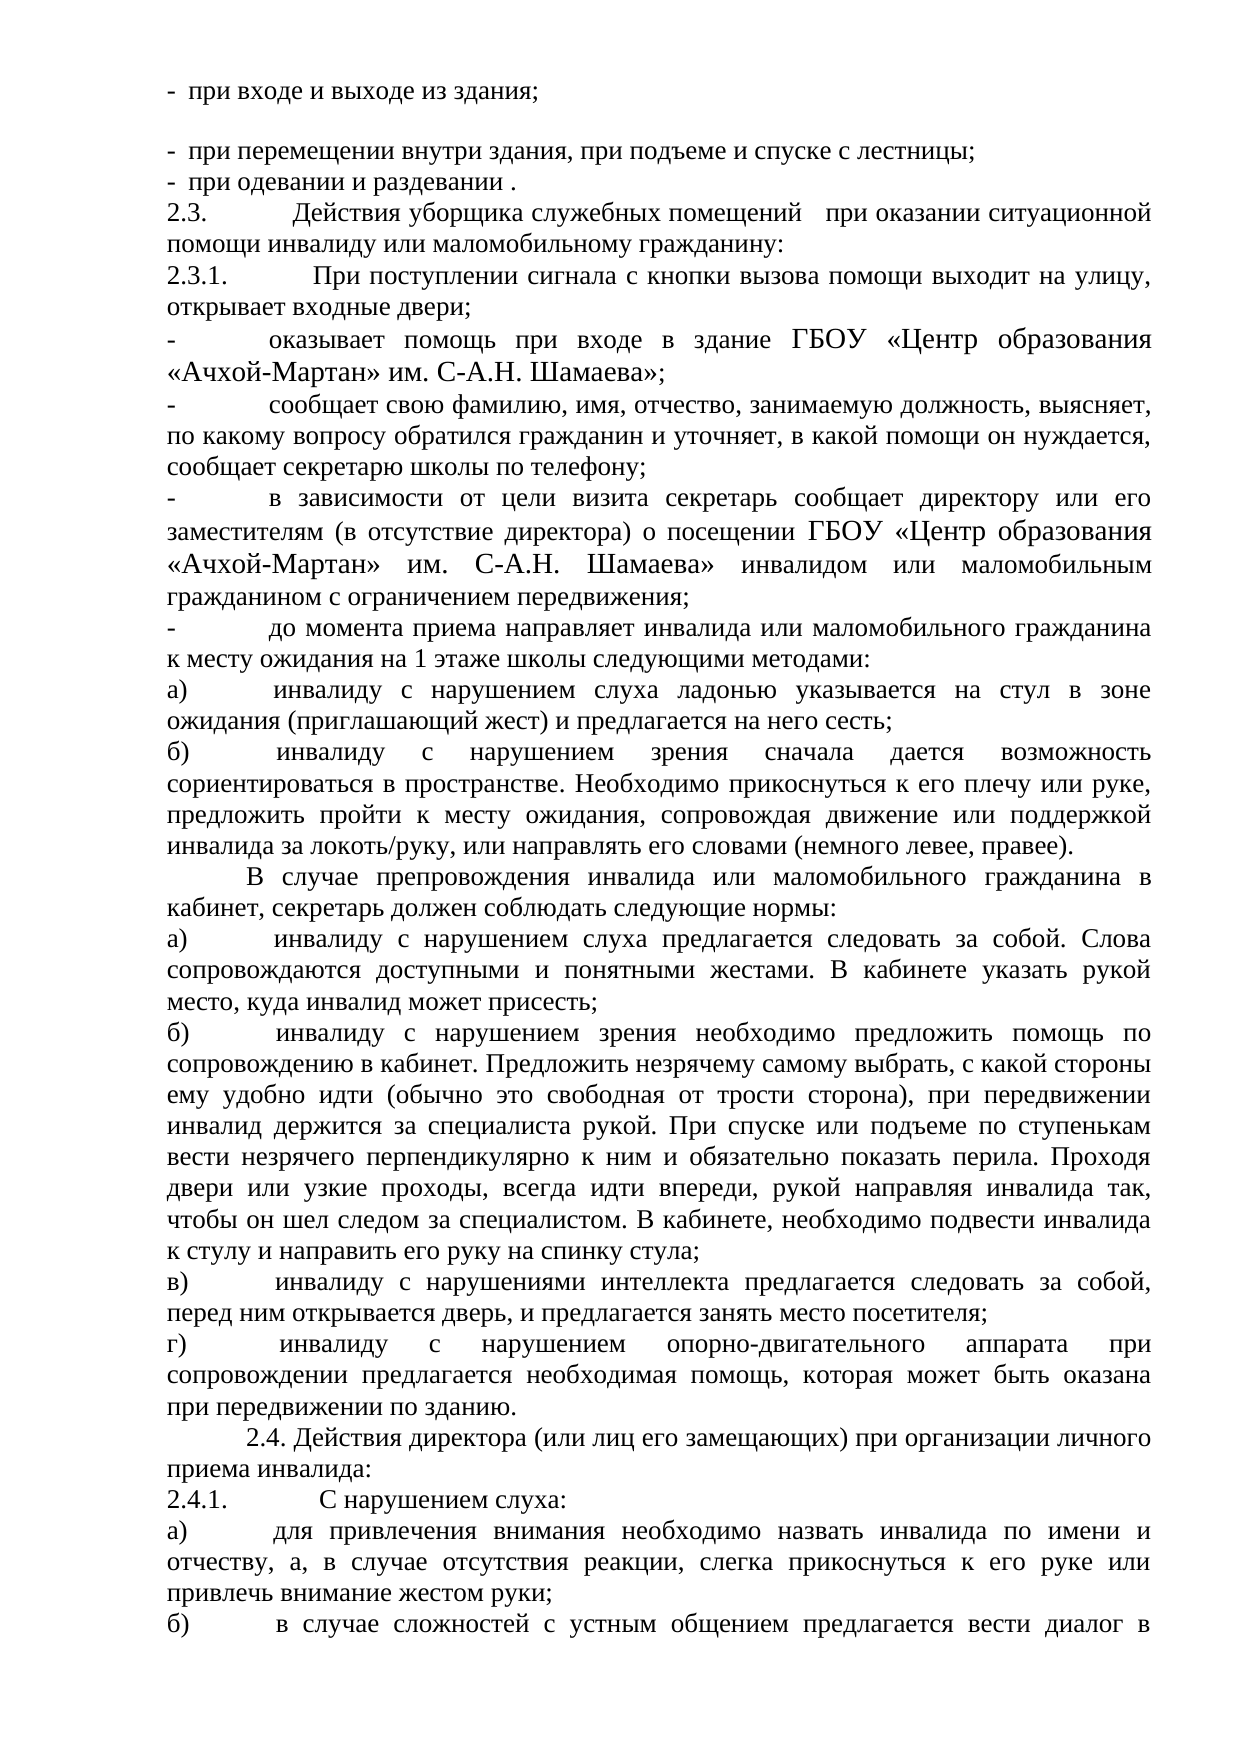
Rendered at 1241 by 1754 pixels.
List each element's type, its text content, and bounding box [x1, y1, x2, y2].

list При поступлении сигнала с кнопки вызова помощи выходит на улицу, открывает входные двери; [167, 259, 1152, 321]
list оказывает помощь при входе в здание ГБОУ «Центр образования «Ачхой-Мартан» им. С-А.Н. Шамаева»; [167, 321, 1152, 388]
list С нарушением слуха: [167, 1483, 1152, 1514]
list сообщает свою фамилию, имя, отчество, занимаемую должность, выясняет, по какому вопросу обратился гражданин и уточняет, в какой помощи он нуждается, сообщает секретарю школы по телефону; [167, 388, 1152, 482]
list инвалиду с нарушением слуха ладонью указывается на стул в зоне ожидания (приглашающий жест) и предлагается на него сесть; [167, 673, 1152, 736]
list при перемещении внутри здания, при подъеме и спуске с лестницы; [167, 134, 1152, 165]
list инвалиду с нарушением зрения необходимо предложить помощь по сопровождению в кабинет. Предложить незрячему самому выбрать, с какой стороны ему удобно идти (обычно это свободная от трости сторона), при передвижении инвалид держится за специалиста рукой. При спуске или подъеме по ступенькам вести незрячего перпендикулярно к ним и обязательно показать перила. Проходя двери или узкие проходы, всегда идти впереди, рукой направляя инвалида так, чтобы он шел следом за специалистом. В кабинете, необходимо подвести инвалида к стулу и направить его руку на спинку стула; [167, 1016, 1152, 1265]
list инвалиду с нарушением опорно-двигательного аппарата при сопровождении предлагается необходимая помощь, которая может быть оказана при передвижении по зданию. [167, 1327, 1152, 1421]
list инвалиду с нарушениями интеллекта предлагается следовать за собой, перед ним открывается дверь, и предлагается занять место посетителя; [167, 1265, 1152, 1327]
text 2.4. Действия директора (или лиц его замещающих) при организации личного приема инвалида: [167, 1421, 1152, 1483]
list инвалиду с нарушением слуха предлагается следовать за собой. Слова сопровождаются доступными и понятными жестами. В кабинете указать рукой место, куда инвалид может присесть; [167, 922, 1152, 1016]
text В случае препровождения инвалида или маломобильного гражданина в кабинет, секретарь должен соблюдать следующие нормы: [167, 860, 1152, 922]
list инвалиду с нарушением зрения сначала дается возможность сориентироваться в пространстве. Необходимо прикоснуться к его плечу или руке, предложить пройти к месту ожидания, сопровождая движение или поддержкой инвалида за локоть/руку, или направлять его словами (немного левее, правее). [167, 736, 1152, 860]
list при входе и выходе из здания; [167, 74, 1152, 105]
list при одевании и раздевании . [167, 165, 1152, 196]
list для привлечения внимания необходимо назвать инвалида по имени и отчеству, а, в случае отсутствия реакции, слегка прикоснуться к его руке или привлечь внимание жестом руки; [167, 1514, 1152, 1608]
list в зависимости от цели визита секретарь сообщает директору или его заместителям (в отсутствие директора) о посещении ГБОУ «Центр образования «Ачхой-Мартан» им. С-А.Н. Шамаева» инвалидом или маломобильным гражданином с ограничением передвижения; [167, 482, 1152, 611]
list Действия уборщика служебных помещений при оказании ситуационной помощи инвалиду или маломобильному гражданину: [167, 196, 1152, 259]
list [167, 1608, 1152, 1639]
list до момента приема направляет инвалида или маломобильного гражданина к месту ожидания на 1 этаже школы следующими методами: [167, 611, 1152, 673]
